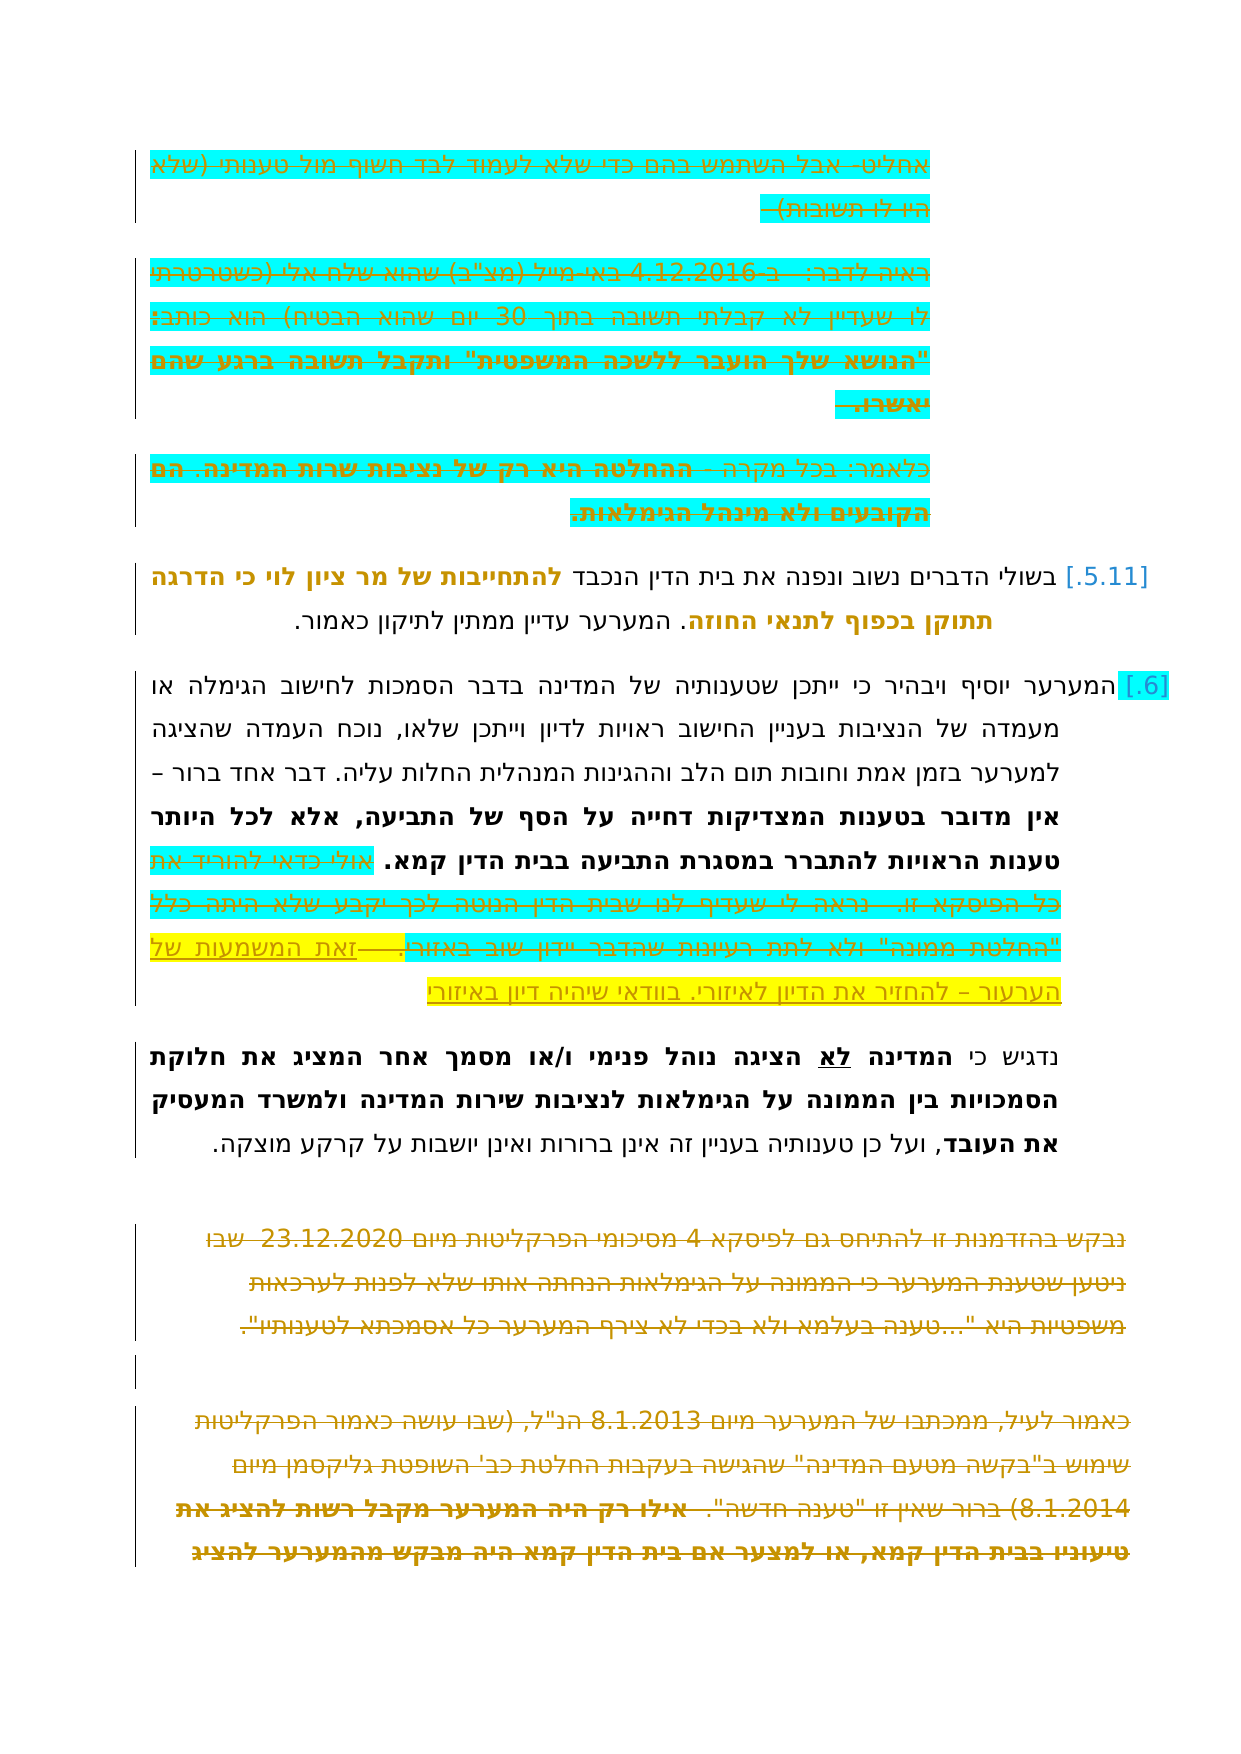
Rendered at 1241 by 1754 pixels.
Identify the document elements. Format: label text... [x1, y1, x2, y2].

list בשולי הדברים נשוב ונפנה את בית הדין הנכבד להתחייבות של מר ציון לוי כי הדרגה תתוקן בכפוף לתנאי החוזה. המערער עדיין ממתין לתיקון כאמור. [150, 562, 1057, 635]
list המערער יוסיף ויבהיר כי ייתכן שטענותיה של המדינה בדבר הסמכות לחישוב הגימלה או מעמדה של הנציבות בעניין החישוב ראויות לדיון וייתכן שלאו, נוכח העמדה שהציגה למערער בזמן אמת וחובות תום הלב וההגינות המנהלית החלות עליה. דבר אחד ברור – אין מדובר בטענות המצדיקות דחייה על הסף של התביעה, אלא לכל היותר טענות הראויות להתברר במסגרת התביעה בבית הדין קמא. [150, 671, 1117, 1006]
text נדגיש כי המדינה לא הציגה נוהל פנימי ו/או מסמך אחר המציג את חלוקת הסמכויות בין הממונה על הגימלאות לנציבות שירות המדינה ולמשרד המעסיק את העובד, ועל כן טענותיה בעניין זה אינן ברורות ואינן יושבות על קרקע מוצקה. [150, 1042, 1059, 1158]
